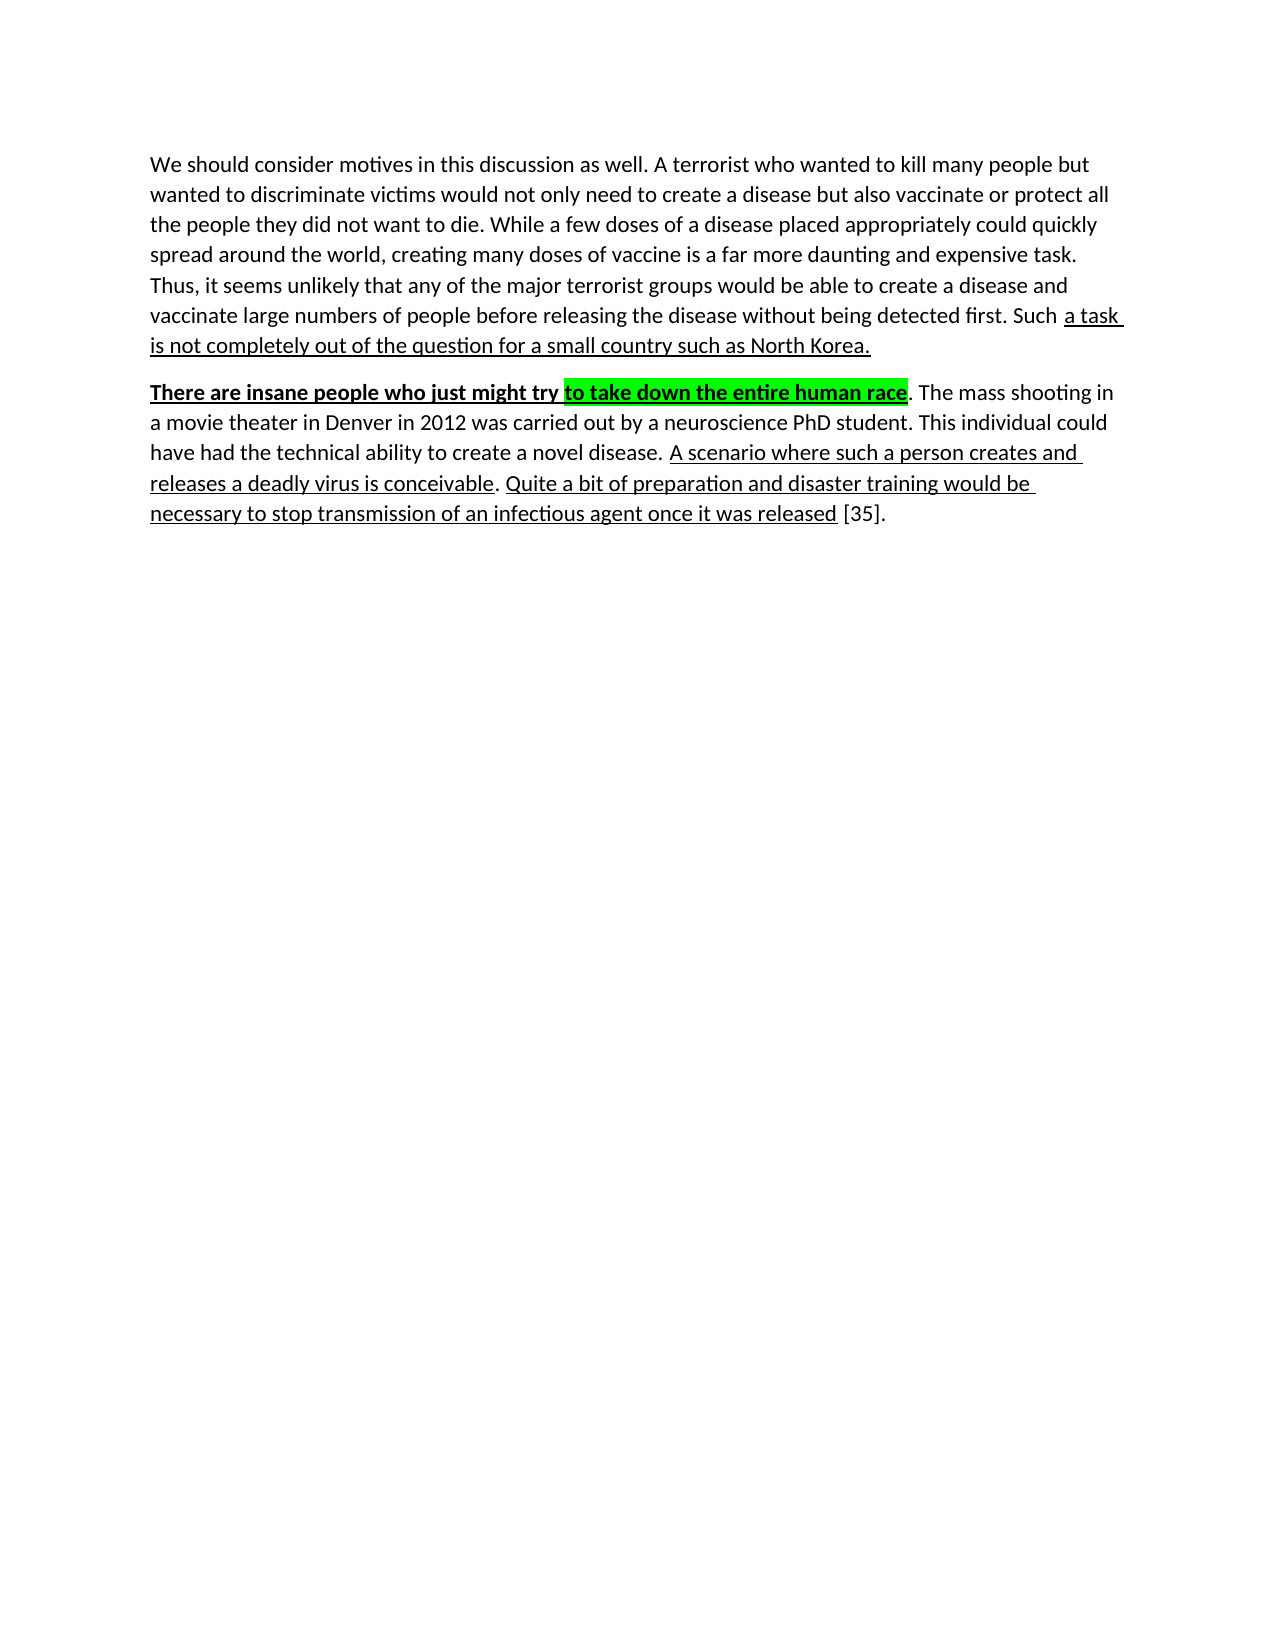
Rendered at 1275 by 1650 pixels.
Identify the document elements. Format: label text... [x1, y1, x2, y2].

text There are insane people who just might try to take down the entire human race. The mass shooting in a movie theater in Denver in 2012 was carried out by a neuroscience PhD student. This individual could have had the technical ability to create a novel disease. A scenario where such a person creates and releases a deadly virus is conceivable. Quite a bit of preparation and disaster training would be necessary to stop transmission of an infectious agent once it was released [35]. [150, 378, 1125, 527]
text We should consider motives in this discussion as well. A terrorist who wanted to kill many people but wanted to discriminate victims would not only need to create a disease but also vaccinate or protect all the people they did not want to die. While a few doses of a disease placed appropriately could quickly spread around the world, creating many doses of vaccine is a far more daunting and expensive task. Thus, it seems unlikely that any of the major terrorist groups would be able to create a disease and vaccinate large numbers of people before releasing the disease without being detected first. Such a task is not completely out of the question for a small country such as North Korea. [150, 150, 1125, 359]
